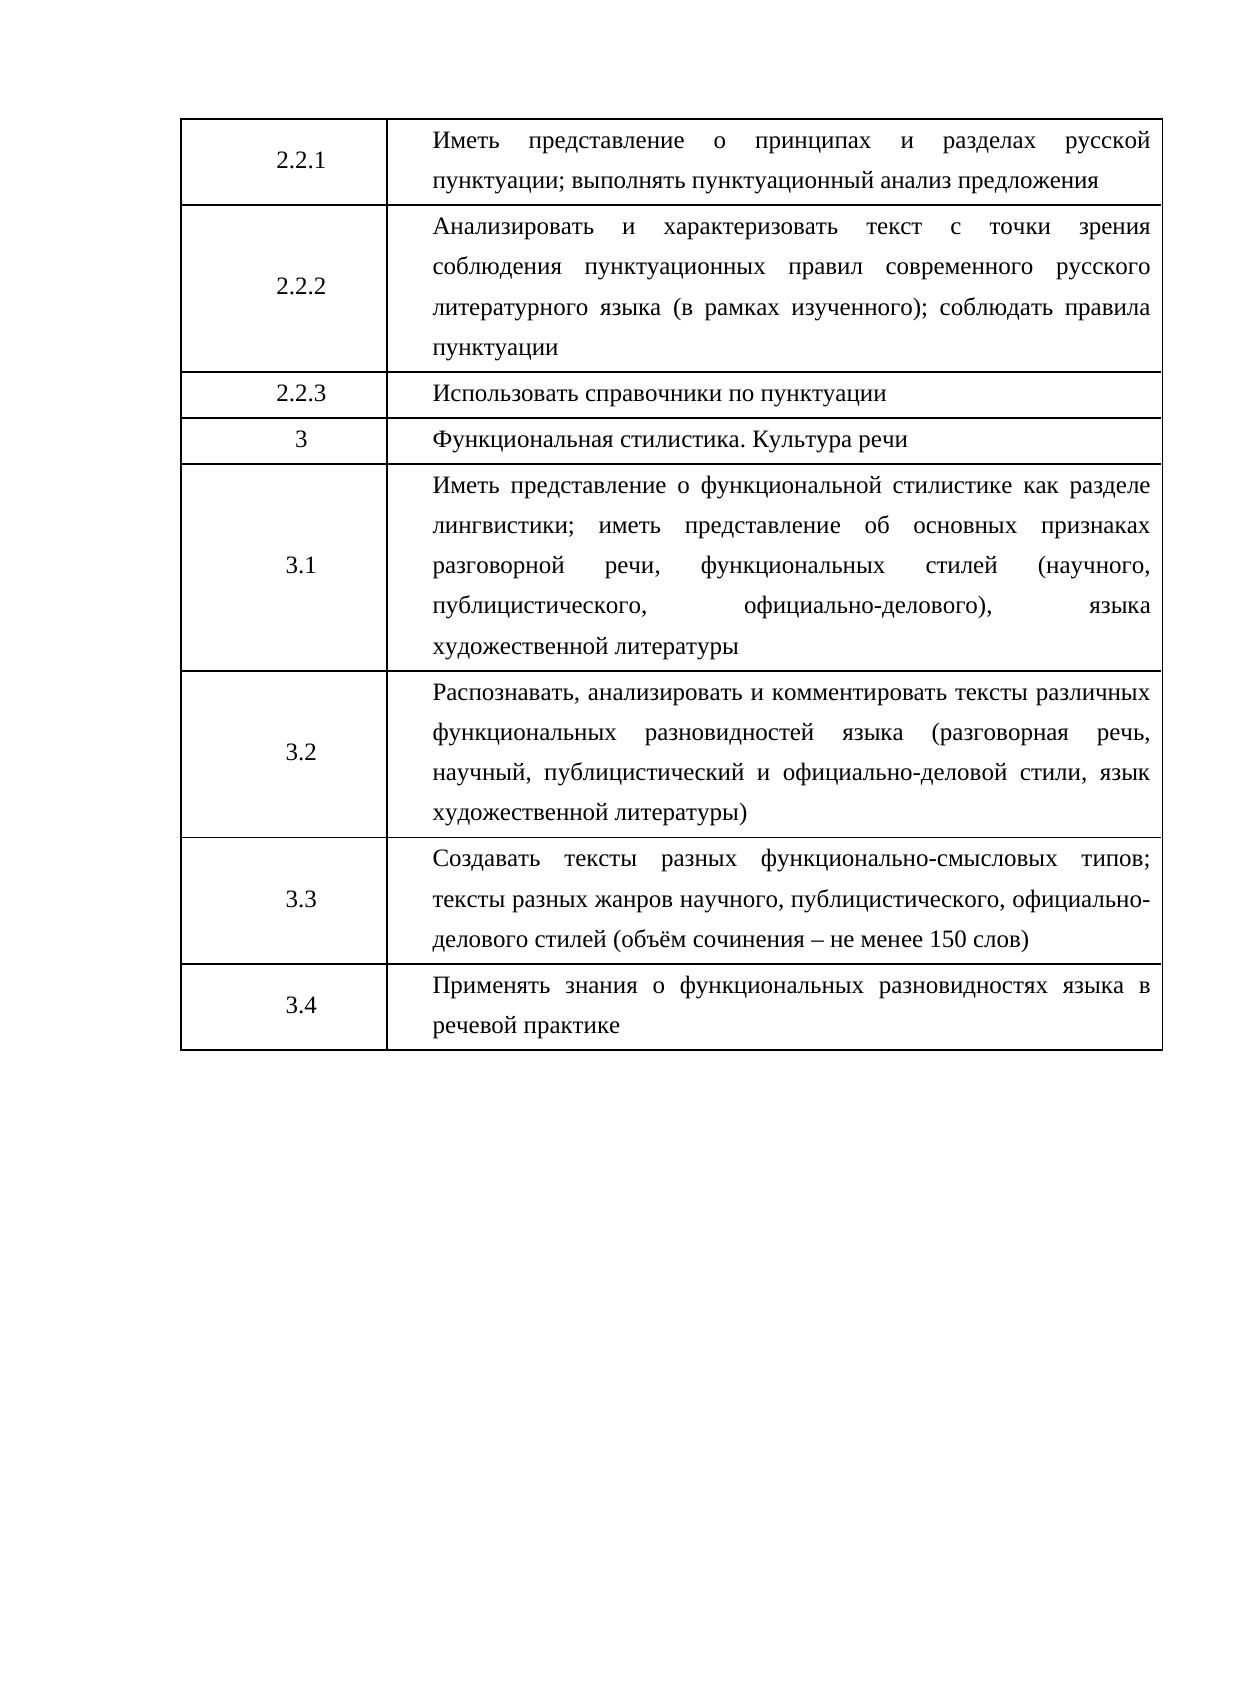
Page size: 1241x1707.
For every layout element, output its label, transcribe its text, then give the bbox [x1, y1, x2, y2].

table_cell 2.2.3 [182, 373, 386, 417]
table_cell 3.1 [182, 465, 386, 670]
table_cell 2.2.1 [182, 120, 386, 204]
table_cell Анализировать и характеризовать текст с точки зрения соблюдения пунктуационных правил современного русского литературного языка (в рамках изученного); соблюдать правила пунктуации [388, 204, 1162, 371]
table_cell Создавать тексты разных функционально-смысловых типов; тексты разных жанров научного, публицистического, официально-делового стилей (объём сочинения – не менее 150 слов) [388, 837, 1162, 963]
table_cell Иметь представление о функциональной стилистике как разделе лингвистики; иметь представление об основных признаках разговорной речи, функциональных стилей (научного, публицистического, официально-делового), языка художественной литературы [388, 463, 1162, 670]
table_cell Функциональная стилистика. Культура речи [388, 417, 1162, 463]
table_cell Иметь представление о принципах и разделах русской пунктуации; выполнять пунктуационный анализ предложения [388, 120, 1162, 204]
table_cell Применять знания о функциональных разновидностях языка в речевой практике [388, 963, 1162, 1049]
table_cell 3.2 [182, 672, 386, 837]
table_cell Распознавать, анализировать и комментировать тексты различных функциональных разновидностей языка (разговорная речь, научный, публицистический и официально-деловой стили, язык художественной литературы) [388, 670, 1162, 837]
table_cell 3.4 [182, 965, 386, 1049]
table_cell 3.3 [182, 838, 386, 963]
table_cell 2.2.2 [182, 206, 386, 371]
table_cell 3 [182, 419, 386, 463]
table_cell Использовать справочники по пунктуации [388, 371, 1162, 417]
